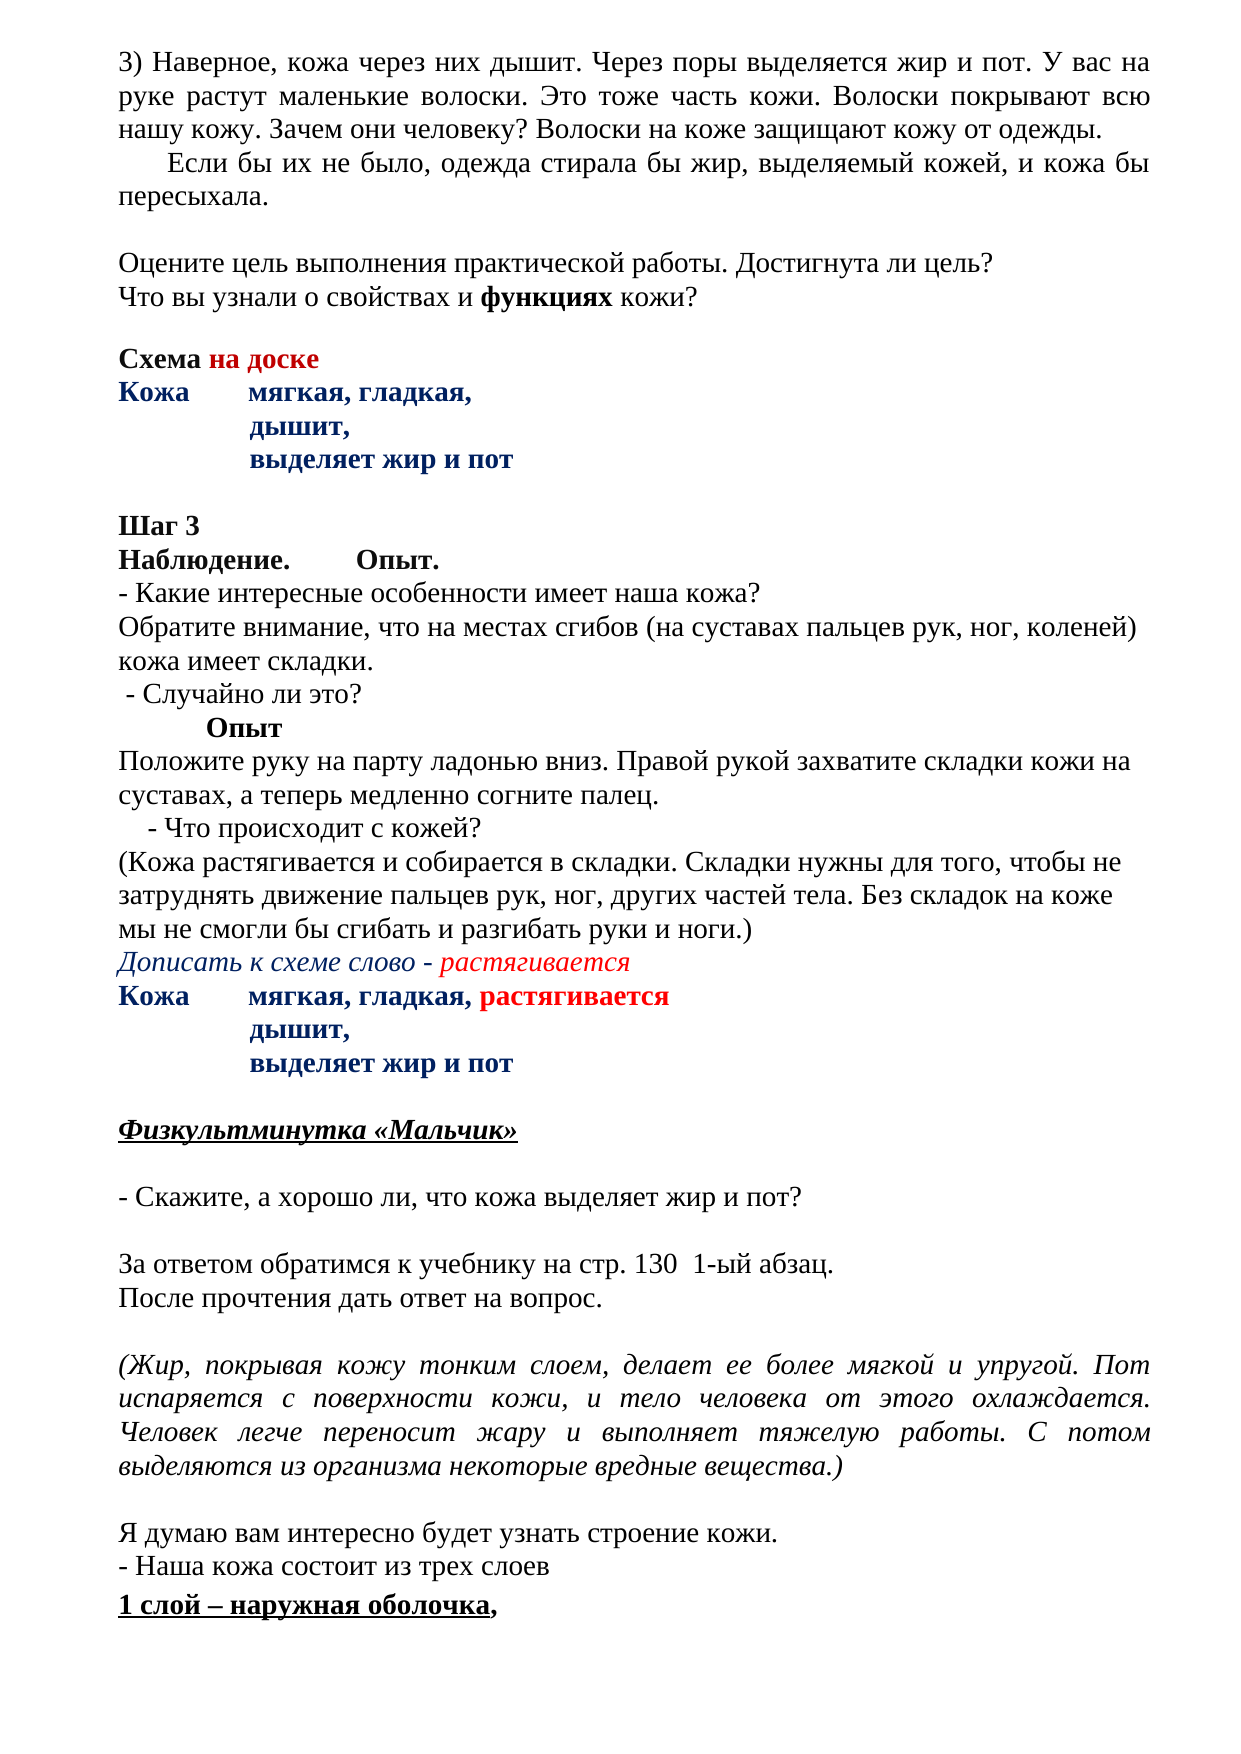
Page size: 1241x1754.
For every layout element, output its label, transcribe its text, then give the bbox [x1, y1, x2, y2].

text Оцените цель выполнения практической работы. Достигнута ли цель? [118, 246, 1152, 279]
text - Какие интересные особенности имеет наша кожа? [118, 576, 1152, 609]
text Опыт [118, 710, 1152, 743]
text Кожа мягкая, гладкая, [118, 374, 1152, 408]
text - Случайно ли это? [118, 676, 1152, 710]
text - Скажите, а хорошо ли, что кожа выделяет жир и пот? [118, 1179, 1152, 1213]
text - Что происходит с кожей? [118, 810, 1152, 844]
text выделяет жир и пот [118, 441, 1152, 475]
text Обратите внимание, что на местах сгибов (на суставах пальцев рук, ног, коленей) кожа имеет складки. [118, 609, 1152, 676]
text Я думаю вам интересно будет узнать строение кожи. [118, 1515, 1152, 1548]
text После прочтения дать ответ на вопрос. [118, 1280, 1152, 1313]
text За ответом обратимся к учебнику на стр. 130 1-ый абзац. [118, 1246, 1152, 1280]
text Что вы узнали о свойствах и функциях кожи? [118, 279, 1152, 313]
text 1 слой – наружная оболочка, [118, 1587, 1152, 1620]
text выделяет жир и пот [118, 1045, 1152, 1079]
text Шаг 3 [118, 508, 1152, 542]
text Кожа мягкая, гладкая, растягивается [118, 978, 1152, 1012]
text Схема на доске [118, 341, 1152, 374]
text Положите руку на парту ладонью вниз. Правой рукой захватите складки кожи на суставах, а теперь медленно согните палец. [118, 743, 1152, 810]
text 3) Наверное, кожа через них дышит. Через поры выделяется жир и пот. У вас на руке растут маленькие волоски. Это тоже часть кожи. Волоски покрывают всю нашу кожу. Зачем они человеку? Волоски на коже защищают кожу от одежды. [118, 44, 1152, 145]
text - Наша кожа состоит из трех слоев [118, 1548, 1152, 1582]
text (Кожа растягивается и собирается в складки. Складки нужны для того, чтобы не затруднять движение пальцев рук, ног, других частей тела. Без складок на коже мы не смогли бы сгибать и разгибать руки и ноги.) [118, 844, 1152, 944]
text Если бы их не было, одежда стирала бы жир, выделяемый кожей, и кожа бы пересыхала. [118, 145, 1152, 212]
text (Жир, покрывая кожу тонким слоем, делает ее более мягкой и упругой. Пот испаряется с поверхности кожи, и тело человека от этого охлаждается. Человек легче переносит жару и выполняет тяжелую работы. С потом выделяются из организма некоторые вредные вещества.) [118, 1347, 1152, 1481]
text Наблюдение. Опыт. [118, 542, 1152, 576]
text дышит, [118, 1012, 1152, 1045]
text Дописать к схеме слово - растягивается [118, 944, 1152, 978]
text дышит, [118, 408, 1152, 441]
text Физкультминутка «Мальчик» [118, 1112, 1152, 1146]
